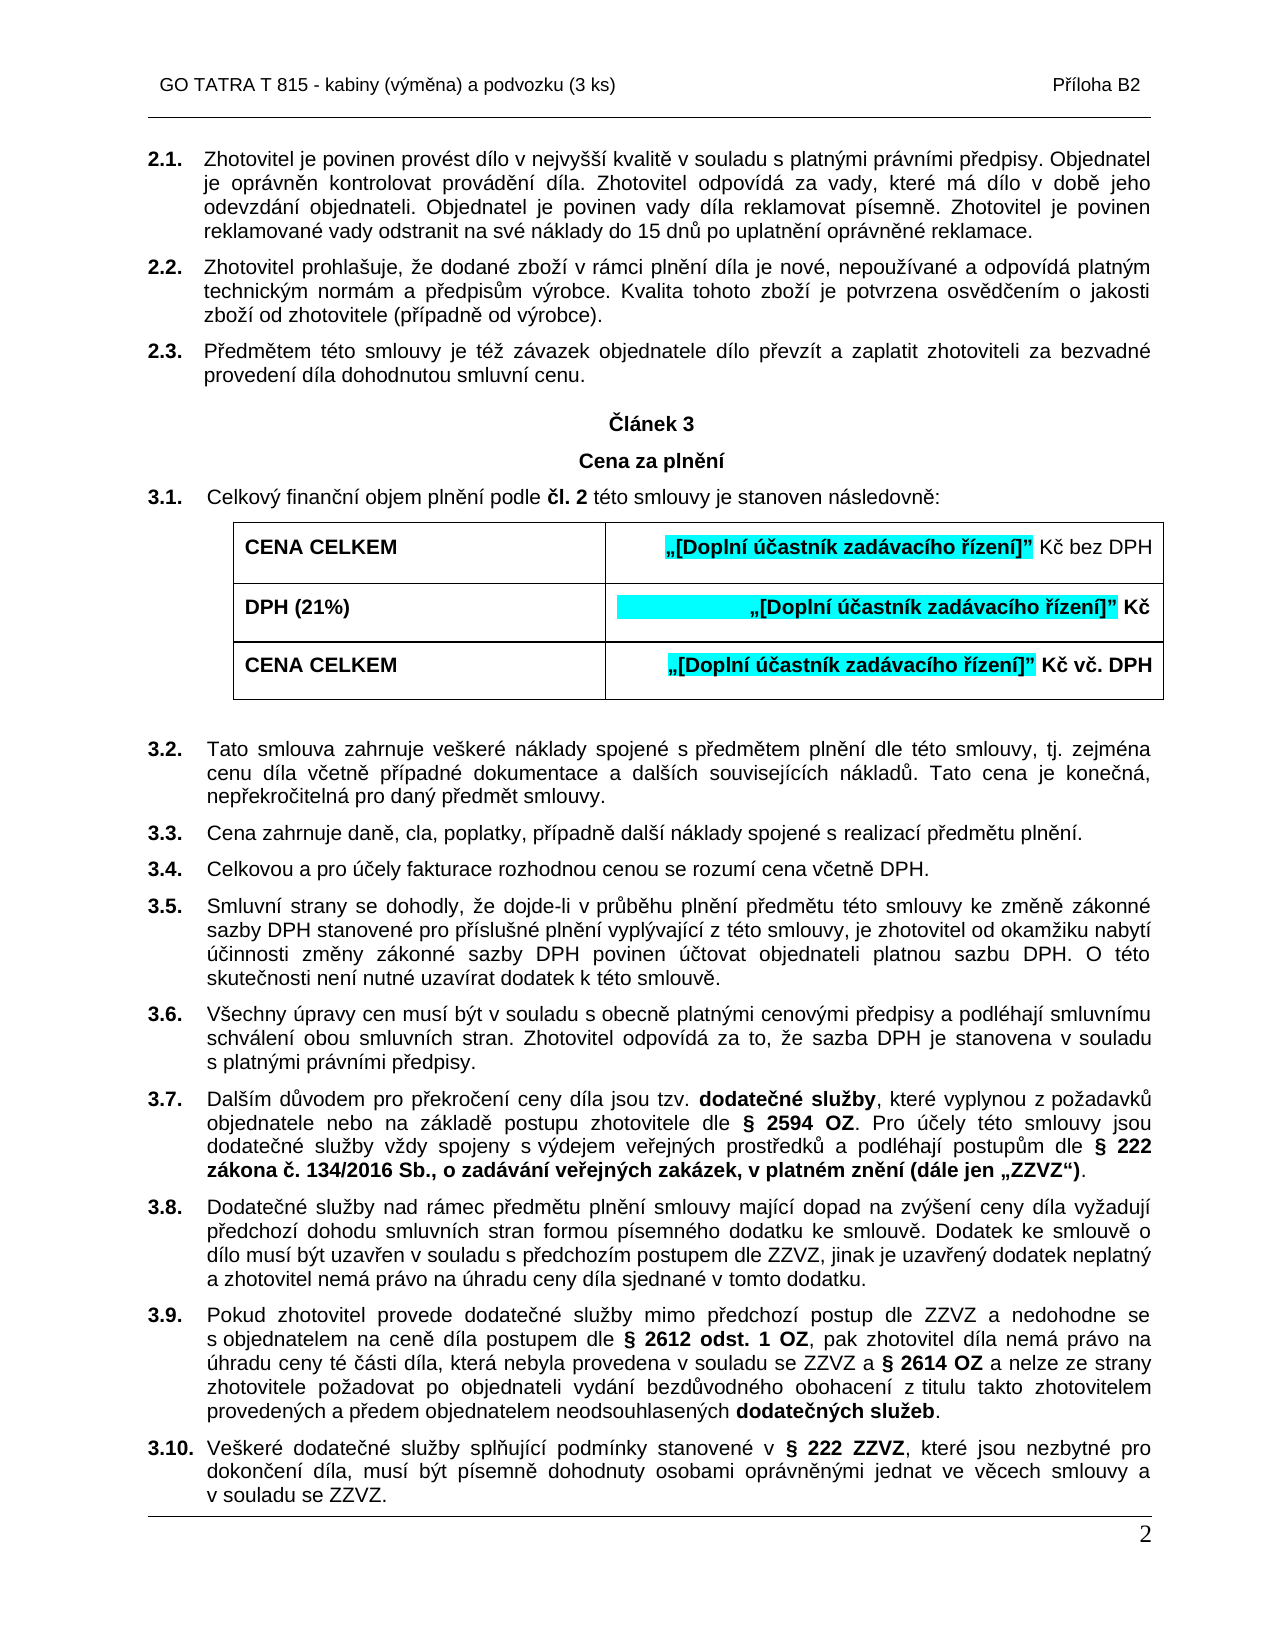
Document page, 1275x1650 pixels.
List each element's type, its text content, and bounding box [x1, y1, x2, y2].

list Všechny úpravy cen musí být v souladu s obecně platnými cenovými předpisy a podléhají smluvnímu schválení obou smluvních stran. Zhotovitel odpovídá za to, že sazba DPH je stanovena v souladu s platnými právními předpisy. [148, 1002, 1152, 1074]
list Zhotovitel prohlašuje, že dodané zboží v rámci plnění díla je nové, nepoužívané a odpovídá platným technickým normám a předpisům výrobce. Kvalita tohoto zboží je potvrzena osvědčením o jakosti zboží od zhotovitele (případně od výrobce). [148, 255, 1152, 327]
list Cena zahrnuje daně, cla, poplatky, případně další náklady spojené s realizací předmětu plnění. [148, 821, 1152, 845]
table_header CENA CELKEM [234, 523, 605, 583]
text Článek 3 [148, 412, 1155, 436]
list Dodatečné služby nad rámec předmětu plnění smlouvy mající dopad na zvýšení ceny díla vyžadují předchozí dohodu smluvních stran formou písemného dodatku ke smlouvě. Dodatek ke smlouvě o dílo musí být uzavřen v souladu s předchozím postupem dle ZZVZ, jinak je uzavřený dodatek neplatný a zhotovitel nemá právo na úhradu ceny díla sjednané v tomto dodatku. [148, 1195, 1152, 1291]
list Smluvní strany se dohodly, že dojde-li v průběhu plnění předmětu této smlouvy ke změně zákonné sazby DPH stanovené pro příslušné plnění vyplývající z této smlouvy, je zhotovitel od okamžiku nabytí účinnosti změny zákonné sazby DPH povinen účtovat objednateli platnou sazbu DPH. O této skutečnosti není nutné uzavírat dodatek k této smlouvě. [148, 894, 1152, 989]
list Zhotovitel je povinen provést dílo v nejvyšší kvalitě v souladu s platnými právními předpisy. Objednatel je oprávněn kontrolovat provádění díla. Zhotovitel odpovídá za vady, které má dílo v době jeho odevzdání objednateli. Objednatel je povinen vady díla reklamovat písemně. Zhotovitel je povinen reklamované vady odstranit na své náklady do 15 dnů po uplatnění oprávněné reklamace. [148, 147, 1152, 242]
list Celkový finanční objem plnění podle čl. 2 této smlouvy je stanoven následovně: [148, 485, 1152, 509]
text Cena za plnění [148, 449, 1155, 473]
table_cell DPH (21%) [234, 584, 605, 641]
table_cell „[Doplní účastník zadávacího řízení]” Kč vč. DPH [606, 643, 1163, 699]
list Celkovou a pro účely fakturace rozhodnou cenou se rozumí cena včetně DPH. [148, 857, 1152, 881]
table_cell CENA CELKEM [234, 643, 605, 699]
list Dalším důvodem pro překročení ceny díla jsou tzv. dodatečné služby, které vyplynou z požadavků objednatele nebo na základě postupu zhotovitele dle § 2594 OZ. Pro účely této smlouvy jsou dodatečné služby vždy spojeny s výdejem veřejných prostředků a podléhají postupům dle § 222 zákona č. 134/2016 Sb., o zadávání veřejných zakázek, v platném znění (dále jen „ZZVZ“). [148, 1086, 1152, 1182]
list Pokud zhotovitel provede dodatečné služby mimo předchozí postup dle ZZVZ a nedohodne se s objednatelem na ceně díla postupem dle § 2612 odst. 1 OZ, pak zhotovitel díla nemá právo na úhradu ceny té části díla, která nebyla provedena v souladu se ZZVZ a § 2614 OZ a nelze ze strany zhotovitele požadovat po objednateli vydání bezdůvodného obohacení z titulu takto zhotovitelem provedených a předem objednatelem neodsouhlasených dodatečných služeb. [148, 1303, 1152, 1423]
table_header „[Doplní účastník zadávacího řízení]” Kč bez DPH [606, 523, 1163, 583]
list Tato smlouva zahrnuje veškeré náklady spojené s předmětem plnění dle této smlouvy, tj. zejména cenu díla včetně případné dokumentace a dalších souvisejících nákladů. Tato cena je konečná, nepřekročitelná pro daný předmět smlouvy. [148, 736, 1152, 808]
list Veškeré dodatečné služby splňující podmínky stanovené v § 222 ZZVZ, které jsou nezbytné pro dokončení díla, musí být písemně dohodnuty osobami oprávněnými jednat ve věcech smlouvy a v souladu se ZZVZ. [148, 1435, 1152, 1507]
list Předmětem této smlouvy je též závazek objednatele dílo převzít a zaplatit zhotoviteli za bezvadné provedení díla dohodnutou smluvní cenu. [148, 339, 1152, 387]
table_cell „[Doplní účastník zadávacího řízení]” Kč [606, 584, 1163, 641]
